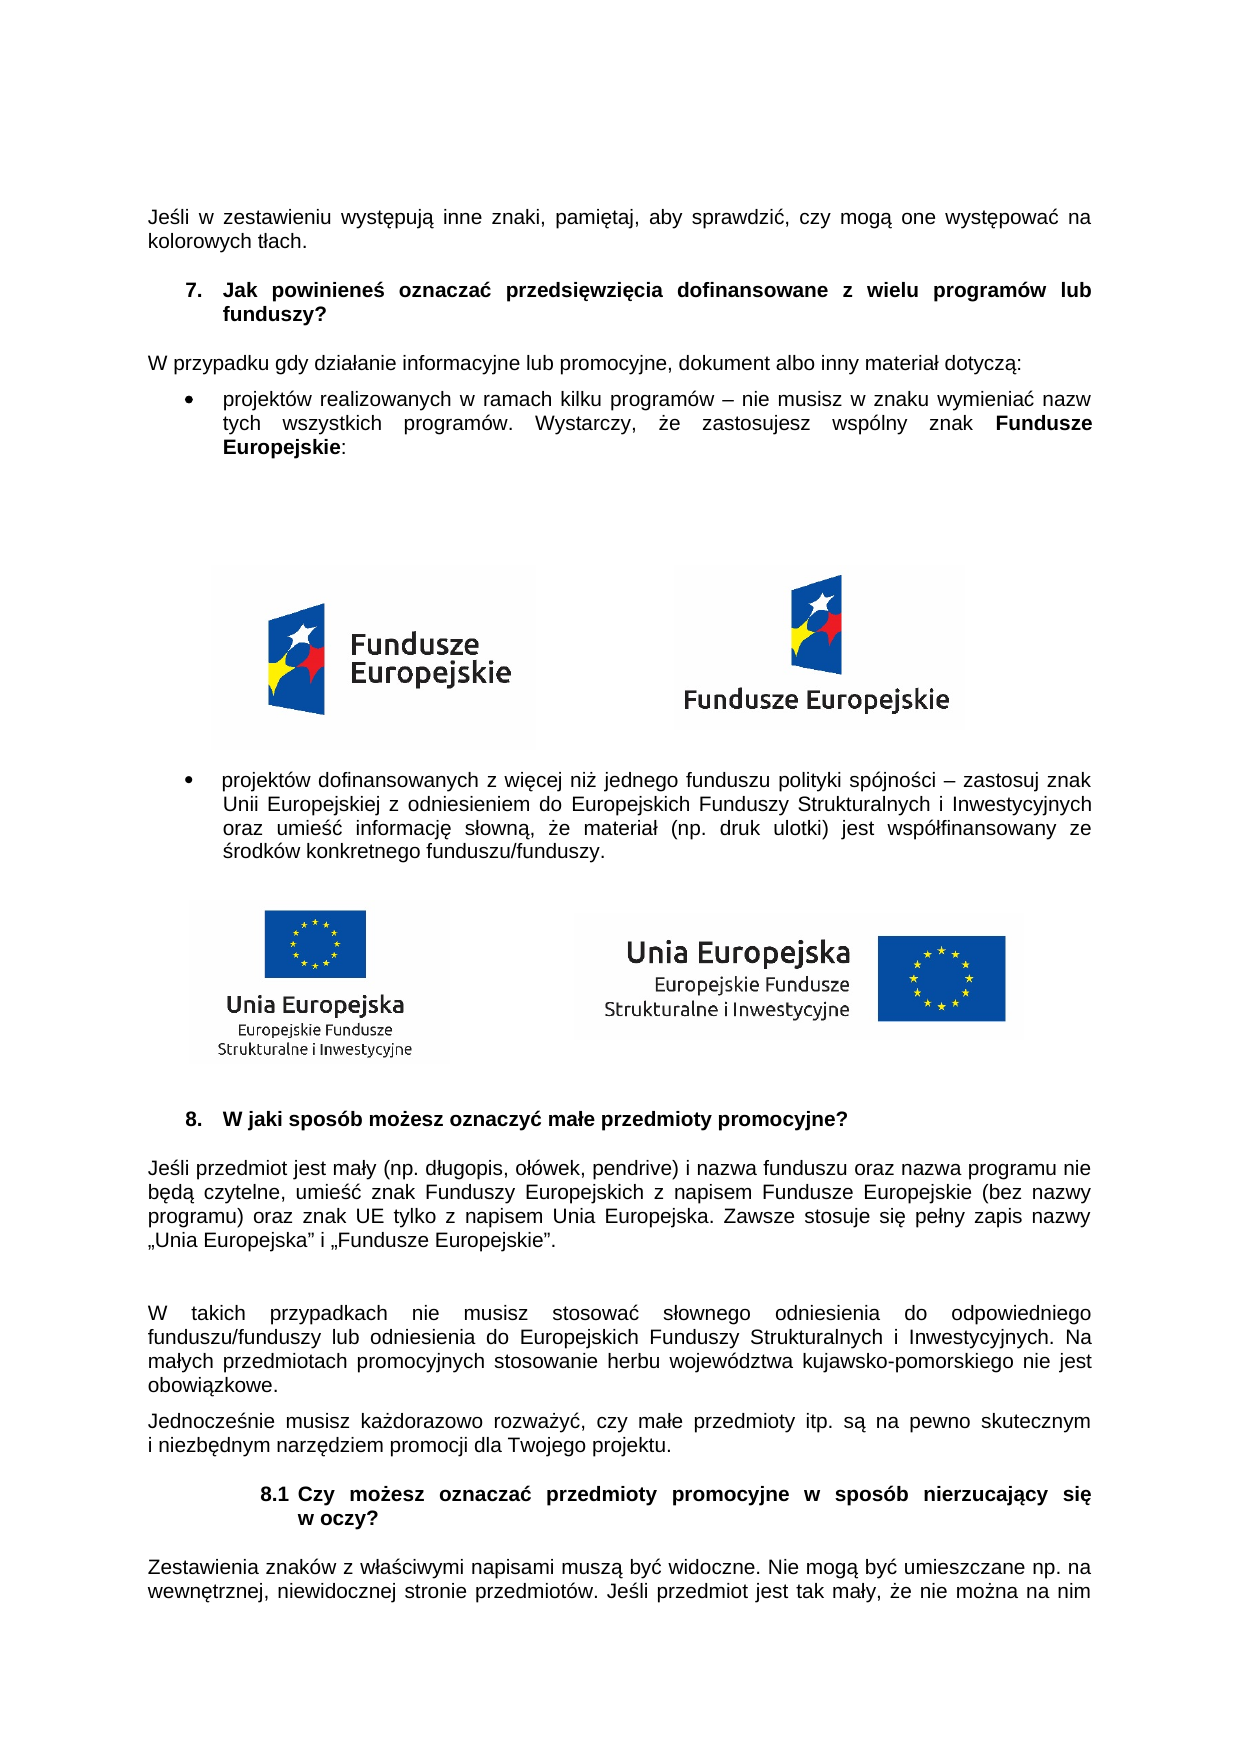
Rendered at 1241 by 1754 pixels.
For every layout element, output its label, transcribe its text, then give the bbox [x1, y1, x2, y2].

picture [573, 913, 1025, 1040]
list W jaki sposób możesz oznaczyć małe przedmioty promocyjne? [185, 1107, 1093, 1131]
text Jeśli w zestawieniu występują inne znaki, pamiętaj, aby sprawdzić, czy mogą one występować na kolorowych tłach. [148, 205, 1093, 253]
list projektów realizowanych w ramach kilku programów – nie musisz w znaku wymieniać nazw tych wszystkich programów. Wystarczy, że zastosujesz wspólny znak Fundusze Europejskie: [185, 387, 1093, 459]
picture [188, 900, 451, 1064]
text W przypadku gdy działanie informacyjne lub promocyjne, dokument albo inny materiał dotyczą: [148, 351, 1093, 375]
list Czy możesz oznaczać przedmioty promocyjne w sposób nierzucający się w oczy? [260, 1482, 1093, 1530]
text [148, 1555, 1093, 1603]
text W takich przypadkach nie musisz stosować słownego odniesienia do odpowiedniego funduszu/funduszy lub odniesienia do Europejskich Funduszy Strukturalnych i Inwestycyjnych. Na małych przedmiotach promocyjnych stosowanie herbu województwa kujawsko-pomorskiego nie jest obowiązkowe. [148, 1301, 1093, 1397]
picture [673, 565, 965, 730]
list Jak powinieneś oznaczać przedsięwzięcia dofinansowane z wielu programów lub funduszy? [185, 278, 1093, 326]
text Jeśli przedmiot jest mały (np. długopis, ołówek, pendrive) i nazwa funduszu oraz nazwa programu nie będą czytelne, umieść znak Funduszy Europejskich z napisem Fundusze Europejskie (bez nazwy programu) oraz znak UE tylko z napisem Unia Europejska. Zawsze stosuje się pełny zapis nazwy „Unia Europejska” i „Fundusze Europejskie”. [148, 1156, 1093, 1252]
list projektów dofinansowanych z więcej niż jednego funduszu polityki spójności – zastosuj znak Unii Europejskiej z odniesieniem do Europejskich Funduszy Strukturalnych i Inwestycyjnych oraz umieść informację słowną, że materiał (np. druk ulotki) jest współfinansowany ze środków konkretnego funduszu/funduszy. [185, 767, 1093, 863]
text Jednocześnie musisz każdorazowo rozważyć, czy małe przedmioty itp. są na pewno skutecznym i niezbędnym narzędziem promocji dla Twojego projektu. [148, 1409, 1093, 1457]
picture [210, 565, 537, 750]
